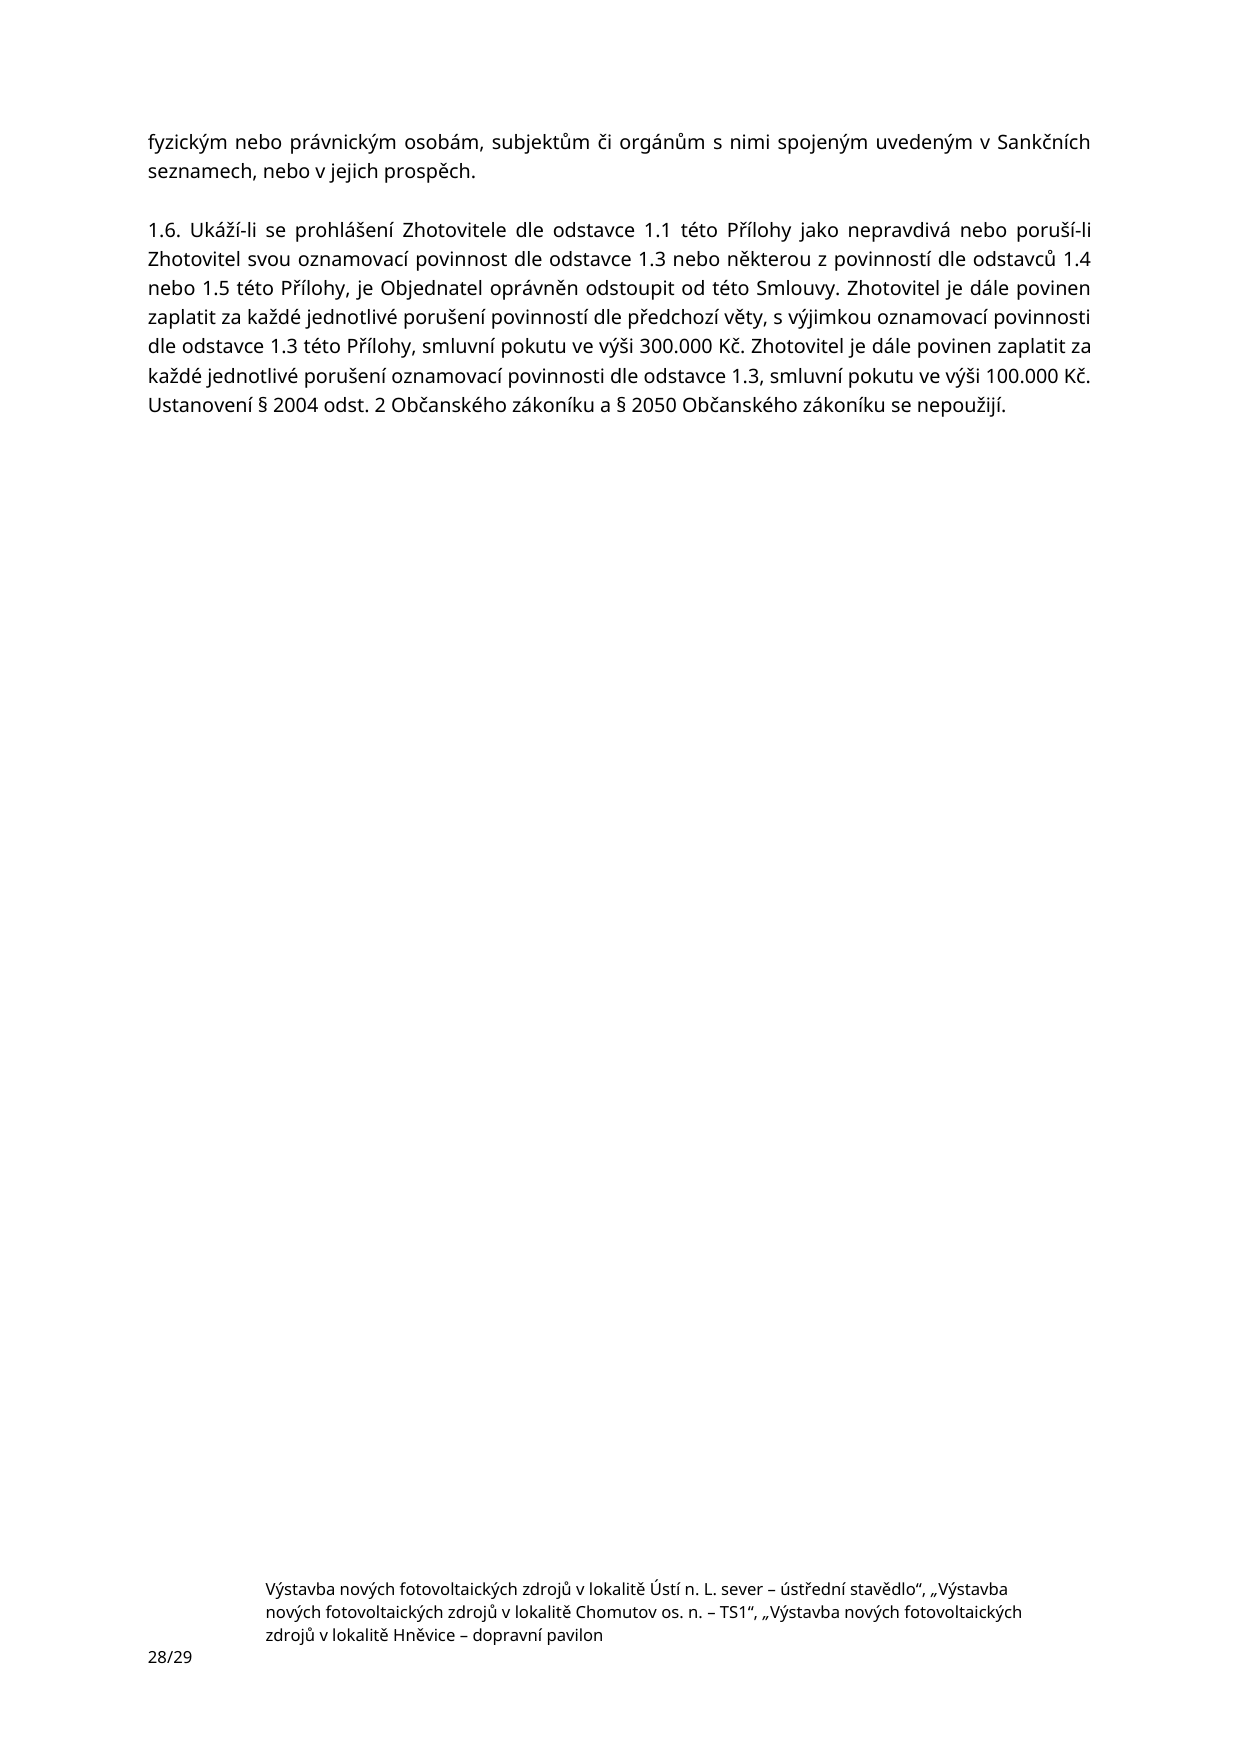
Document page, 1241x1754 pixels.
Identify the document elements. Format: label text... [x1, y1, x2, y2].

text 1.6. Ukáží-li se prohlášení Zhotovitele dle odstavce 1.1 této Přílohy jako nepravdivá nebo poruší-li Zhotovitel svou oznamovací povinnost dle odstavce 1.3 nebo některou z povinností dle odstavců 1.4 nebo 1.5 této Přílohy, je Objednatel oprávněn odstoupit od této Smlouvy. Zhotovitel je dále povinen zaplatit za každé jednotlivé porušení povinností dle předchozí věty, s výjimkou oznamovací povinnosti dle odstavce 1.3 této Přílohy, smluvní pokutu ve výši 300.000 Kč. Zhotovitel je dále povinen zaplatit za každé jednotlivé porušení oznamovací povinnosti dle odstavce 1.3, smluvní pokutu ve výši 100.000 Kč. Ustanovení § 2004 odst. 2 Občanského zákoníku a § 2050 Občanského zákoníku se nepoužijí. [148, 214, 1092, 418]
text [148, 126, 1092, 185]
